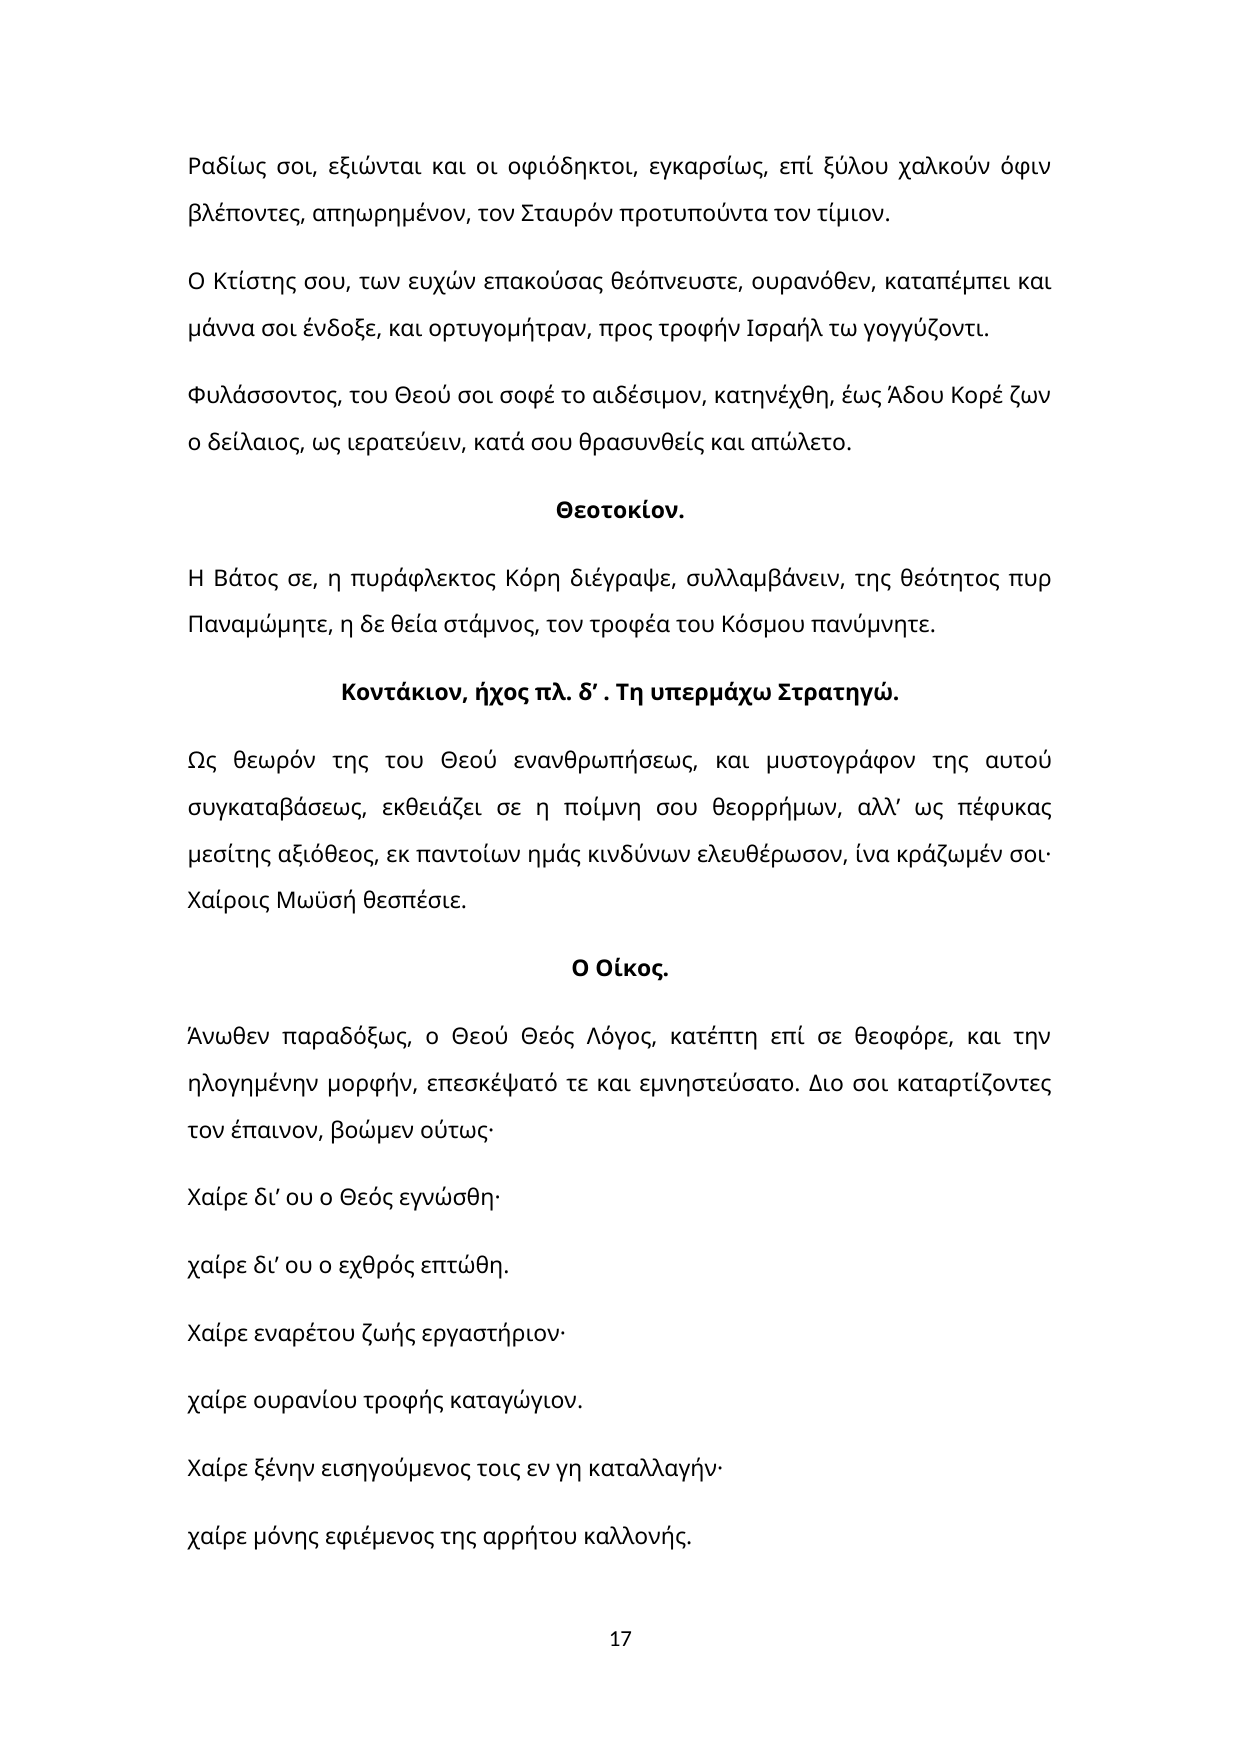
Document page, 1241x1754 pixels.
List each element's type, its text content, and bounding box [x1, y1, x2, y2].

text Ο Κτίστης σου, των ευχών επακούσας θεόπνευστε, ουρανόθεν, καταπέμπει και μάννα σοι ένδοξε, και ορτυγομήτραν, προς τροφήν Ισραήλ τω γογγύζοντι. [187, 264, 1053, 343]
text Άνωθεν παραδόξως, ο Θεού Θεός Λόγος, κατέπτη επί σε θεοφόρε, και την ηλογημένην μορφήν, επεσκέψατό τε και εμνηστεύσατο. Διο σοι καταρτίζοντες τον έπαινον, βοώμεν ούτως· [187, 1020, 1053, 1145]
text Ο Οίκος. [187, 952, 1053, 983]
text χαίρε μόνης εφιέμενος της αρρήτου καλλονής. [187, 1520, 1053, 1551]
text Ραδίως σοι, εξιώνται και οι οφιόδηκτοι, εγκαρσίως, επί ξύλου χαλκούν όφιν βλέποντες, απηωρημένον, τον Σταυρόν προτυπούντα τον τίμιον. [187, 150, 1053, 228]
text Θεοτοκίον. [187, 494, 1053, 525]
text Φυλάσσοντος, του Θεού σοι σοφέ το αιδέσιμον, κατηνέχθη, έως Άδου Κορέ ζων ο δείλαιος, ως ιερατεύειν, κατά σου θρασυνθείς και απώλετο. [187, 379, 1053, 457]
text Χαίρε ξένην εισηγούμενος τοις εν γη καταλλαγήν· [187, 1452, 1053, 1483]
text Ως θεωρόν της του Θεού ενανθρωπήσεως, και μυστογράφον της αυτού συγκαταβάσεως, εκθειάζει σε η ποίμνη σου θεορρήμων, αλλ’ ως πέφυκας μεσίτης αξιόθεος, εκ παντοίων ημάς κινδύνων ελευθέρωσον, ίνα κράζωμέν σοι· Χαίροις Μωϋσή θεσπέσιε. [187, 744, 1053, 916]
text Η Βάτος σε, η πυράφλεκτος Κόρη διέγραψε, συλλαμβάνειν, της θεότητος πυρ Παναμώμητε, η δε θεία στάμνος, τον τροφέα του Κόσμου πανύμνητε. [187, 561, 1053, 639]
text χαίρε ουρανίου τροφής καταγώγιον. [187, 1384, 1053, 1416]
text Κοντάκιον, ήχος πλ. δ’ . Τη υπερμάχω Στρατηγώ. [187, 676, 1053, 707]
text Χαίρε δι’ ου ο Θεός εγνώσθη· [187, 1181, 1053, 1212]
text χαίρε δι’ ου ο εχθρός επτώθη. [187, 1249, 1053, 1280]
text Χαίρε εναρέτου ζωής εργαστήριον· [187, 1317, 1053, 1348]
